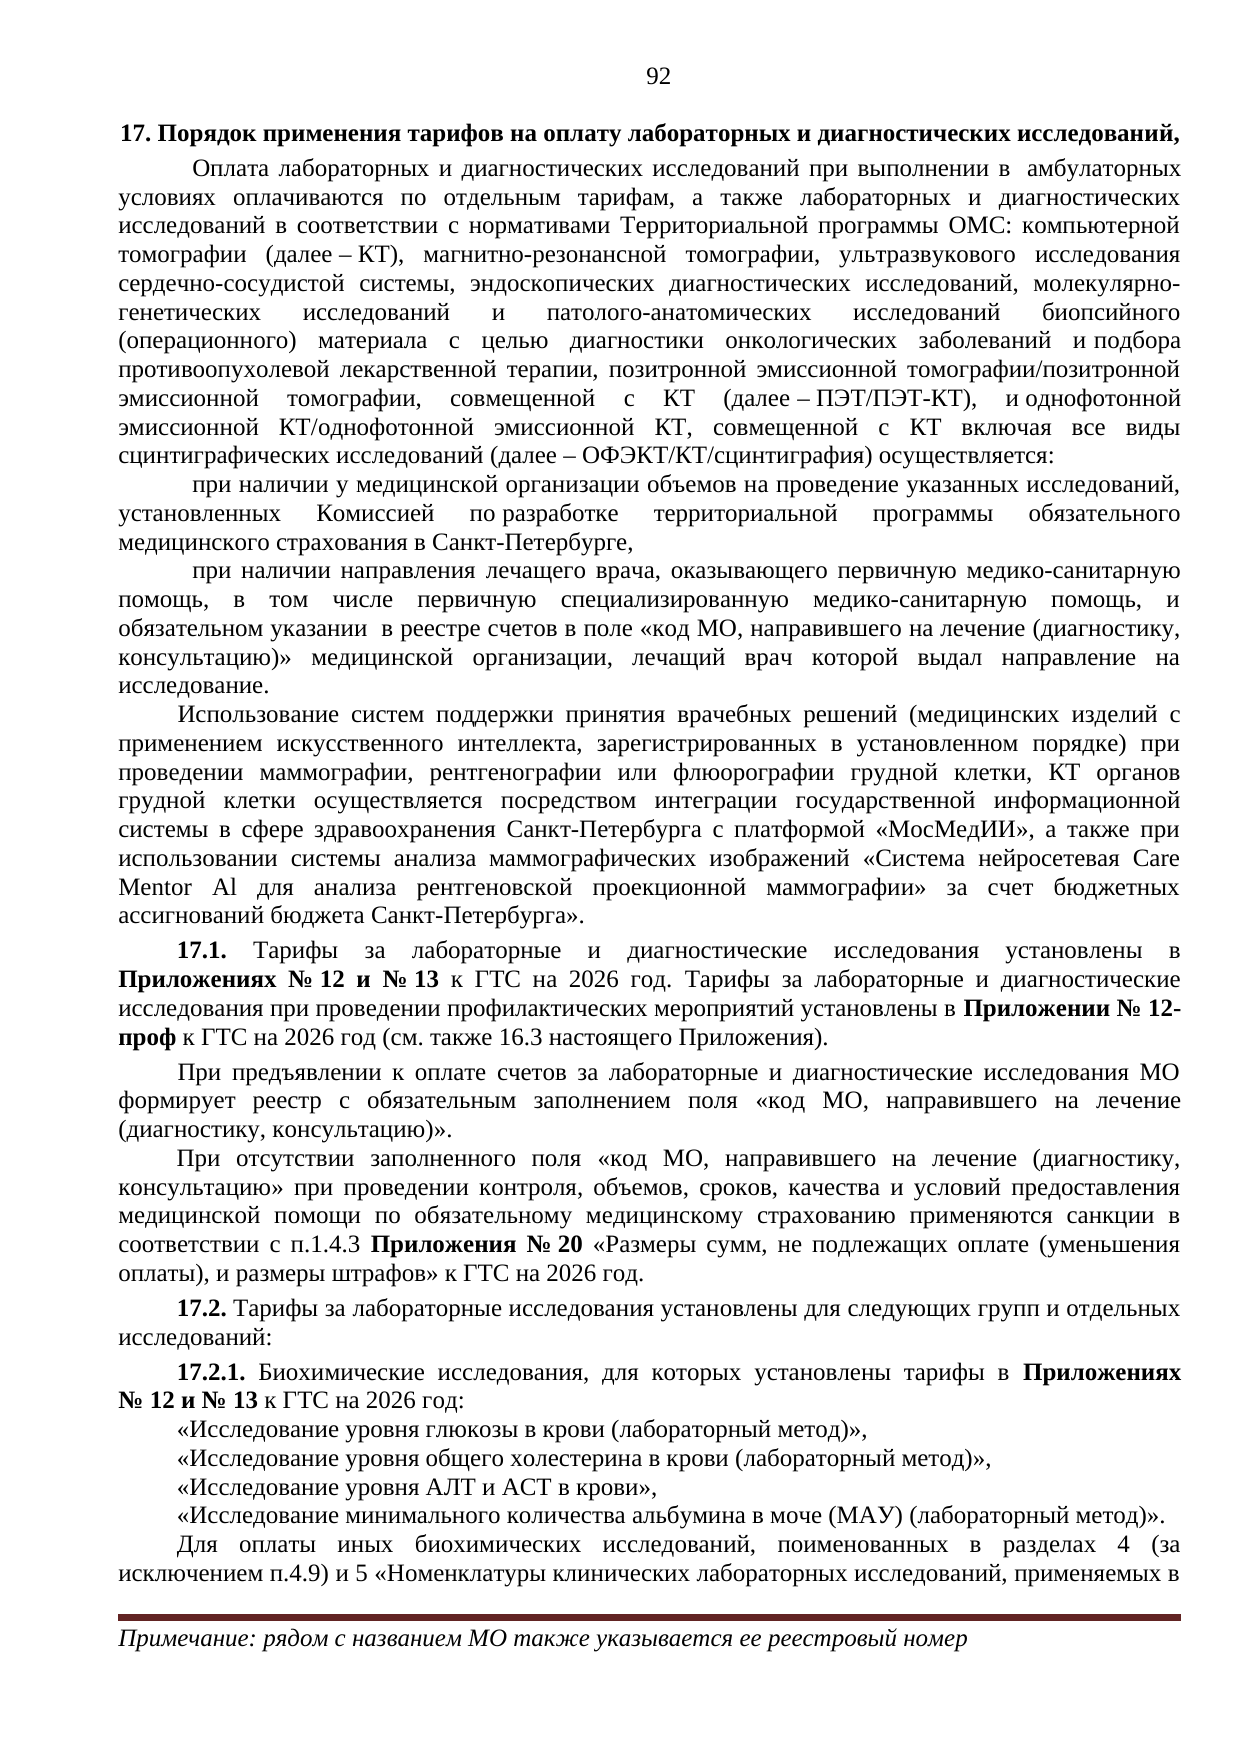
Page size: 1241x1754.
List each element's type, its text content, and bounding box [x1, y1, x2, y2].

text 17.2.1. Биохимические исследования, для которых установлены тарифы в Приложениях № 12 и № 13 к ГТС на 2026 год: [118, 1357, 1181, 1414]
text «Исследование уровня глюкозы в крови (лабораторный метод)», [118, 1414, 1181, 1443]
text «Исследование минимального количества альбумина в моче (МАУ) (лабораторный метод)». [118, 1501, 1181, 1529]
text 17.2. Тарифы за лабораторные исследования установлены для следующих групп и отдельных исследований: [118, 1293, 1181, 1351]
text Оплата лабораторных и диагностических исследований при выполнении в амбулаторных условиях оплачиваются по отдельным тарифам, а также лабораторных и диагностических исследований в соответствии с нормативами Территориальной программы ОМС: компьютерной томографии (далее – КТ), магнитно-резонансной томографии, ультразвукового исследования сердечно-сосудистой системы, эндоскопических диагностических исследований, молекулярно-генетических исследований и патолого-анатомических исследований биопсийного (операционного) материала с целью диагностики онкологических заболеваний и подбора противоопухолевой лекарственной терапии, позитронной эмиссионной томографии/позитронной эмиссионной томографии, совмещенной с КТ (далее – ПЭТ/ПЭТ-КТ), и однофотонной эмиссионной КТ/однофотонной эмиссионной КТ, совмещенной с КТ включая все виды сцинтиграфических исследований (далее – ОФЭКТ/КТ/сцинтиграфия) осуществляется: [118, 153, 1181, 469]
text «Исследование уровня общего холестерина в крови (лабораторный метод)», [118, 1443, 1181, 1472]
text 17. Порядок применения тарифов на оплату лабораторных и диагностических исследований, [118, 118, 1181, 147]
text При предъявлении к оплате счетов за лабораторные и диагностические исследования МО формирует реестр с обязательным заполнением поля «код МО, направившего на лечение (диагностику, консультацию)». [118, 1057, 1181, 1143]
text «Исследование уровня АЛТ и АСТ в крови», [118, 1472, 1181, 1501]
text при наличии направления лечащего врача, оказывающего первичную медико-санитарную помощь, в том числе первичную специализированную медико-санитарную помощь, и обязательном указании в реестре счетов в поле «код МО, направившего на лечение (диагностику, консультацию)» медицинской организации, лечащий врач которой выдал направление на исследование. [118, 556, 1181, 699]
text при наличии у медицинской организации объемов на проведение указанных исследований, установленных Комиссией по разработке территориальной программы обязательного медицинского страхования в Санкт-Петербурге, [118, 469, 1181, 556]
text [118, 1529, 1181, 1587]
text 17.1. Тарифы за лабораторные и диагностические исследования установлены в Приложениях № 12 и № 13 к ГТС на 2026 год. Тарифы за лабораторные и диагностические исследования при проведении профилактических мероприятий установлены в Приложении № 12-проф к ГТС на 2026 год (см. также 16.3 настоящего Приложения). [118, 936, 1181, 1051]
text При отсутствии заполненного поля «код МО, направившего на лечение (диагностику, консультацию» при проведении контроля, объемов, сроков, качества и условий предоставления медицинской помощи по обязательному медицинскому страхованию применяются санкции в соответствии с п.1.4.3 Приложения № 20 «Размеры сумм, не подлежащих оплате (уменьшения оплаты), и размеры штрафов» к ГТС на 2026 год. [118, 1143, 1181, 1287]
list Использование систем поддержки принятия врачебных решений (медицинских изделий с применением искусственного интеллекта, зарегистрированных в установленном порядке) при проведении маммографии, рентгенографии или флюорографии грудной клетки, КТ органов грудной клетки осуществляется посредством интеграции государственной информационной системы в сфере здравоохранения Санкт-Петербурга с платформой «МосМедИИ», а также при использовании системы анализа маммографических изображений «Система нейросетевая Care Mentor Al для анализа рентгеновской проекционной маммографии» за счет бюджетных ассигнований бюджета Санкт-Петербурга». [118, 699, 1181, 929]
